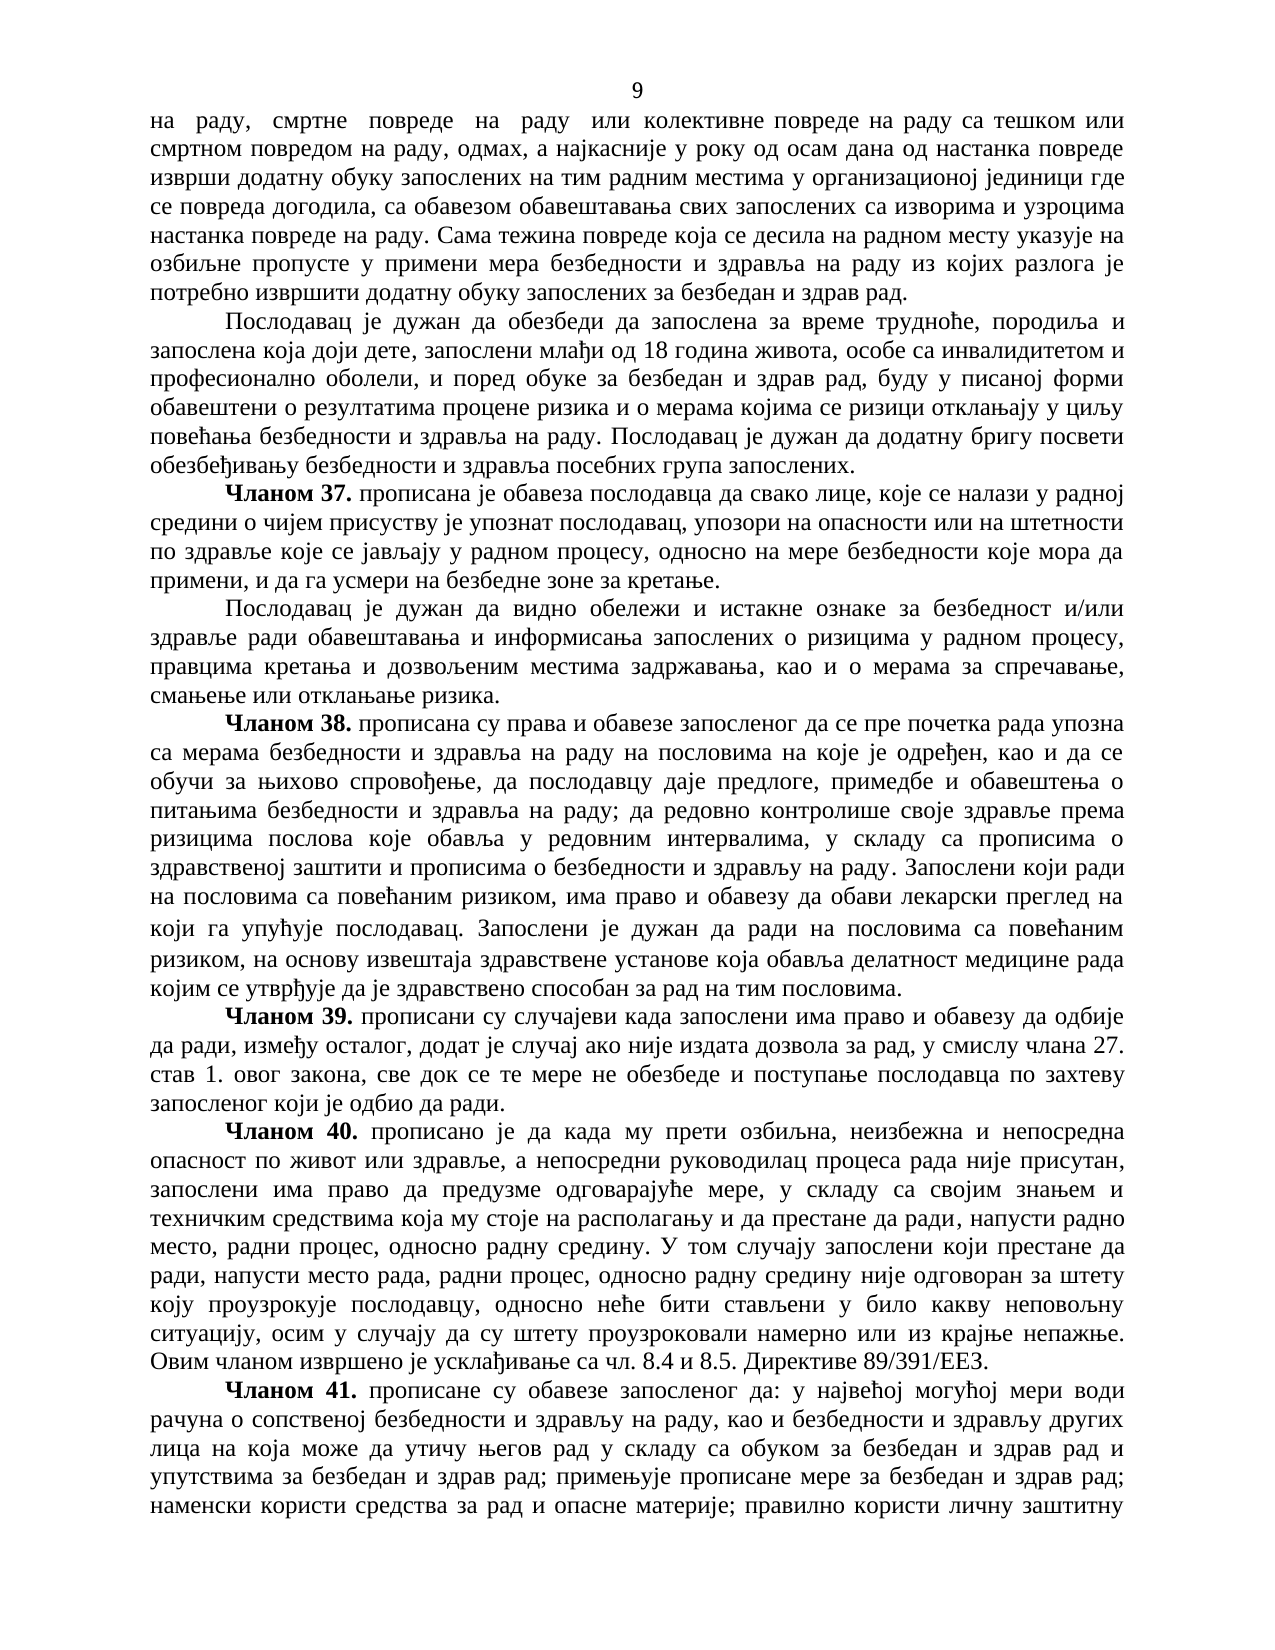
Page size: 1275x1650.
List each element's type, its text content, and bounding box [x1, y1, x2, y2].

text Чланом 37. прописана је обавеза послодавца да свако лице, које се налази у радној средини о чијем присуству је упознат послодавац, упозори на опасности или на штетности по здравље које се јављају у радном процесу, односно на мере безбедности које мора да примени, и да га усмери на безбедне зоне за кретање. [150, 478, 1125, 593]
text Послодавац је дужан да видно обележи и истакне ознаке за безбедност и/или здравље ради обавештавања и информисања запослених о ризицима у радном процесу, правцима кретања и дозвољеним местима задржавања, као и о мерама за спречавање, смањење или отклањање ризика. [150, 593, 1125, 708]
text Послодавац је дужан да обезбеди да запослена за време трудноће, породиља и запослена која доји дете, запослени млађи од 18 година живота, особе са инвалидитетом и професионално оболели, и поред обуке за безбедан и здрав рад, буду у писаној форми обавештени о резултатима процене ризика и о мерама којима се ризици отклањају у циљу повећања безбедности и здравља на раду. Послодавац је дужан да додатну бригу посвети обезбеђивању безбедности и здравља посебних група запослених. [150, 306, 1125, 478]
text Чланом 40. прописано је да када му прети озбиљна, неизбежна и непосредна опасност по живот или здравље, а непосредни руководилац процеса рада није присутан, запослени има право да предузме одговарајуће мере, у складу са својим знањем и техничким средствима која му стоје на располагању и да престане да ради, напусти радно место, радни процес, односно радну средину. У том случају запослени који престане да ради, напусти место рада, радни процес, односно радну средину није одговоран за штету коју проузрокује послодавцу, односно неће бити стављени у било какву неповољну ситуацију, осим у случају да су штету проузроковали намерно или из крајње непажње. Овим чланом извршено је усклађивање са чл. 8.4 и 8.5. Директиве 89/391/ЕЕЗ. [150, 1116, 1125, 1375]
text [150, 105, 1125, 306]
text Чланом 38. прописана су права и обавезе запосленог да се пре почетка рада упозна са мерама безбедности и здравља на раду на пословима на које је одређен, као и да се обучи за њихово спровођење, да послодавцу даје предлоге, примедбе и обавештења о питањима безбедности и здравља на раду; да редовно контролише своје здравље према ризицима послова које обавља у редовним интервалима, у складу са прописима о здравственој заштити и прописима о безбедности и здрављу на раду. Запослени који ради на пословима са повећаним ризиком, има право и обавезу да обави лекарски преглед на који га упућује послодавац. Запослени је дужан да ради на пословима са повећаним ризиком, на основу извештаја здравствене установе која обавља делатност медицине рада којим се утврђује да је здравствено способан за рад на тим пословима. [150, 708, 1125, 1001]
text Чланом 39. прописани су случајеви када запослени има право и обавезу да одбије да ради, између осталог, додат је случај ако није издата дозвола за рад, у смислу члана 27. став 1. овог закона, све док се те мере не обезбеде и поступање послодавца по захтеву запосленог који је одбио да ради. [150, 1001, 1125, 1116]
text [150, 1375, 1125, 1519]
